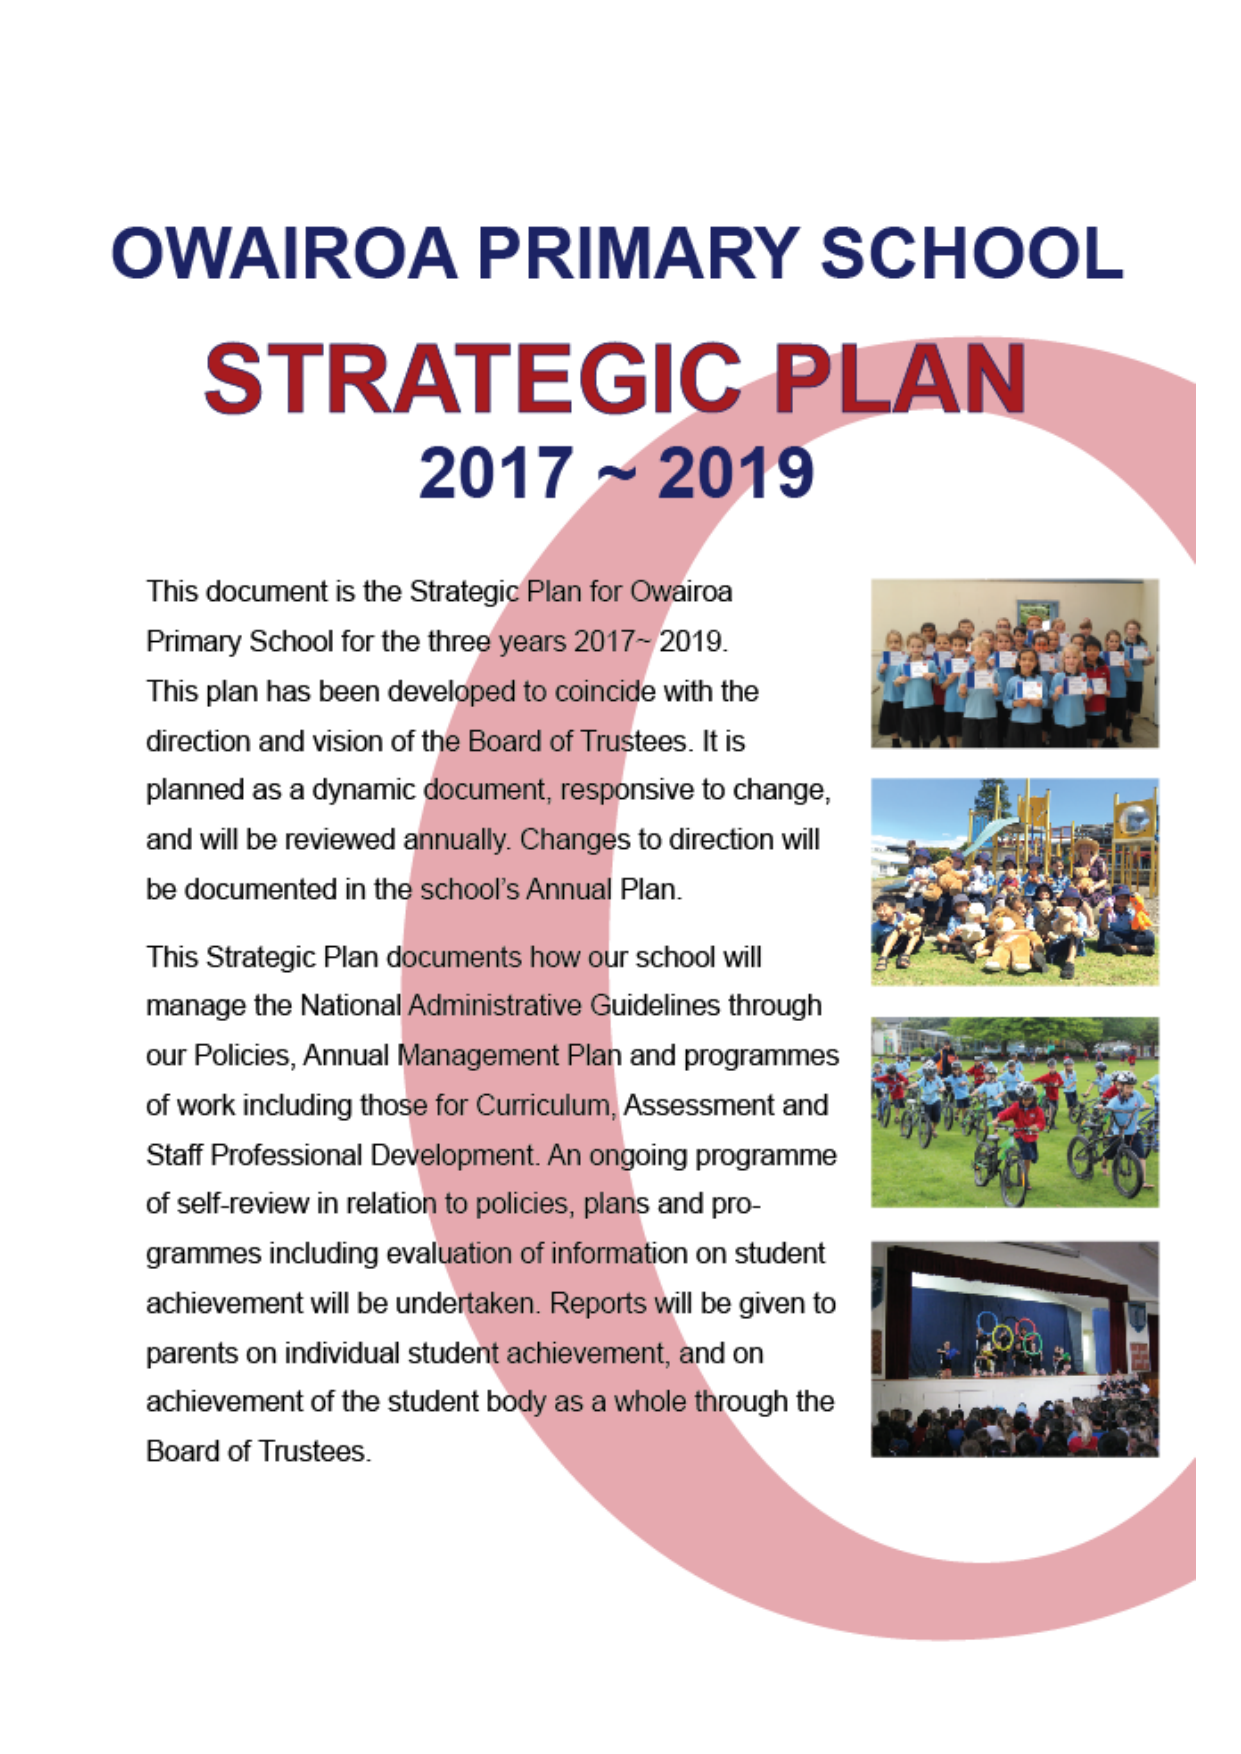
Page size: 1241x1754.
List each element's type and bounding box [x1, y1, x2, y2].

picture [44, 63, 1196, 1690]
